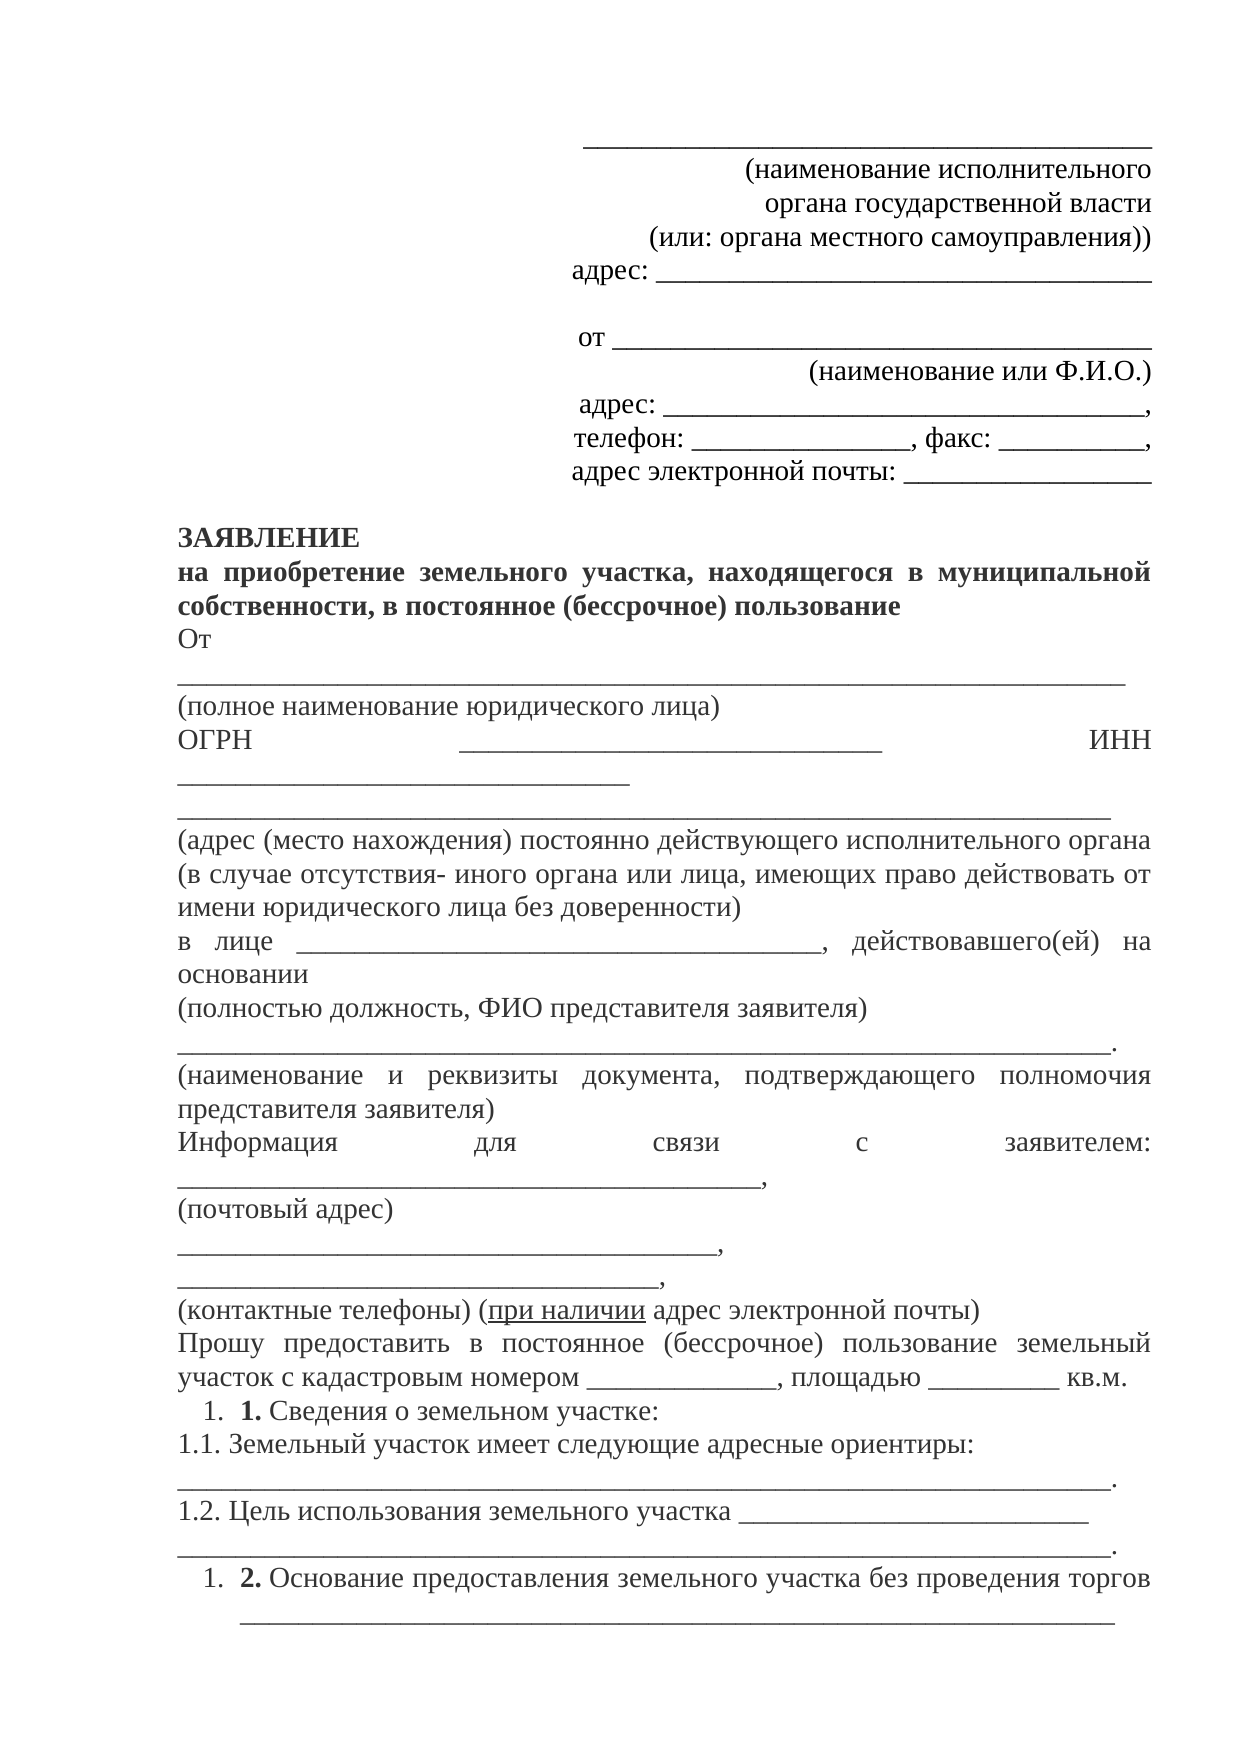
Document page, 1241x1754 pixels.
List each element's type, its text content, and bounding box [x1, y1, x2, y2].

text (наименование и реквизиты документа, подтверждающего полномочия представителя заявителя) [177, 1057, 1152, 1124]
text органа государственной власти [177, 185, 1152, 219]
text ЗАЯВЛЕНИЕ [177, 521, 1152, 554]
list 1. Сведения о земельном участке: [202, 1393, 1152, 1426]
text ________________________________________________________________. [177, 1024, 1152, 1057]
text ________________________________________________________________ [177, 789, 1152, 822]
text 1.2. Цель использования земельного участка ________________________ [177, 1493, 1152, 1527]
text (почтовый адрес) [177, 1191, 1152, 1225]
text 1.1. Земельный участок имеет следующие адресные ориентиры: [177, 1426, 1152, 1460]
text телефон: _______________, факс: __________, [177, 420, 1152, 453]
text на приобретение земельного участка, находящегося в муниципальной собственности, в постоянное (бессрочное) пользование [177, 554, 1152, 621]
text От _________________________________________________________________ [177, 621, 1152, 688]
text адрес: _________________________________, [177, 386, 1152, 420]
text (адрес (место нахождения) постоянно действующего исполнительного органа (в случае отсутствия- иного органа или лица, имеющих право действовать от имени юридического лица без доверенности) [177, 822, 1152, 923]
text (полное наименование юридического лица) [177, 688, 1152, 722]
text адрес: __________________________________ [177, 252, 1152, 286]
text (наименование или Ф.И.О.) [177, 353, 1152, 386]
text _____________________________________, _________________________________, [177, 1225, 1152, 1292]
text _______________________________________ [177, 118, 1152, 152]
text ________________________________________________________________. [177, 1460, 1152, 1493]
text Информация для связи с заявителем: ________________________________________, [177, 1124, 1152, 1191]
text (или: органа местного самоуправления)) [177, 219, 1152, 252]
text (контактные телефоны) (при наличии адрес электронной почты) [177, 1292, 1152, 1326]
list 2. Основание предоставления земельного участка без проведения торгов ____________________________________________________________ [202, 1560, 1152, 1627]
text (полностью должность, ФИО представителя заявителя) [177, 990, 1152, 1024]
text от _____________________________________ [177, 319, 1152, 353]
text Прошу предоставить в постоянное (бессрочное) пользование земельный участок с кадастровым номером _____________, площадью _________ кв.м. [177, 1326, 1152, 1393]
text адрес электронной почты: _________________ [177, 453, 1152, 487]
text (наименование исполнительного [177, 152, 1152, 185]
text ОГРН _____________________________ ИНН _______________________________ [177, 722, 1152, 789]
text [177, 1527, 1152, 1560]
text в лице ____________________________________, действовавшего(ей) на основании [177, 923, 1152, 990]
